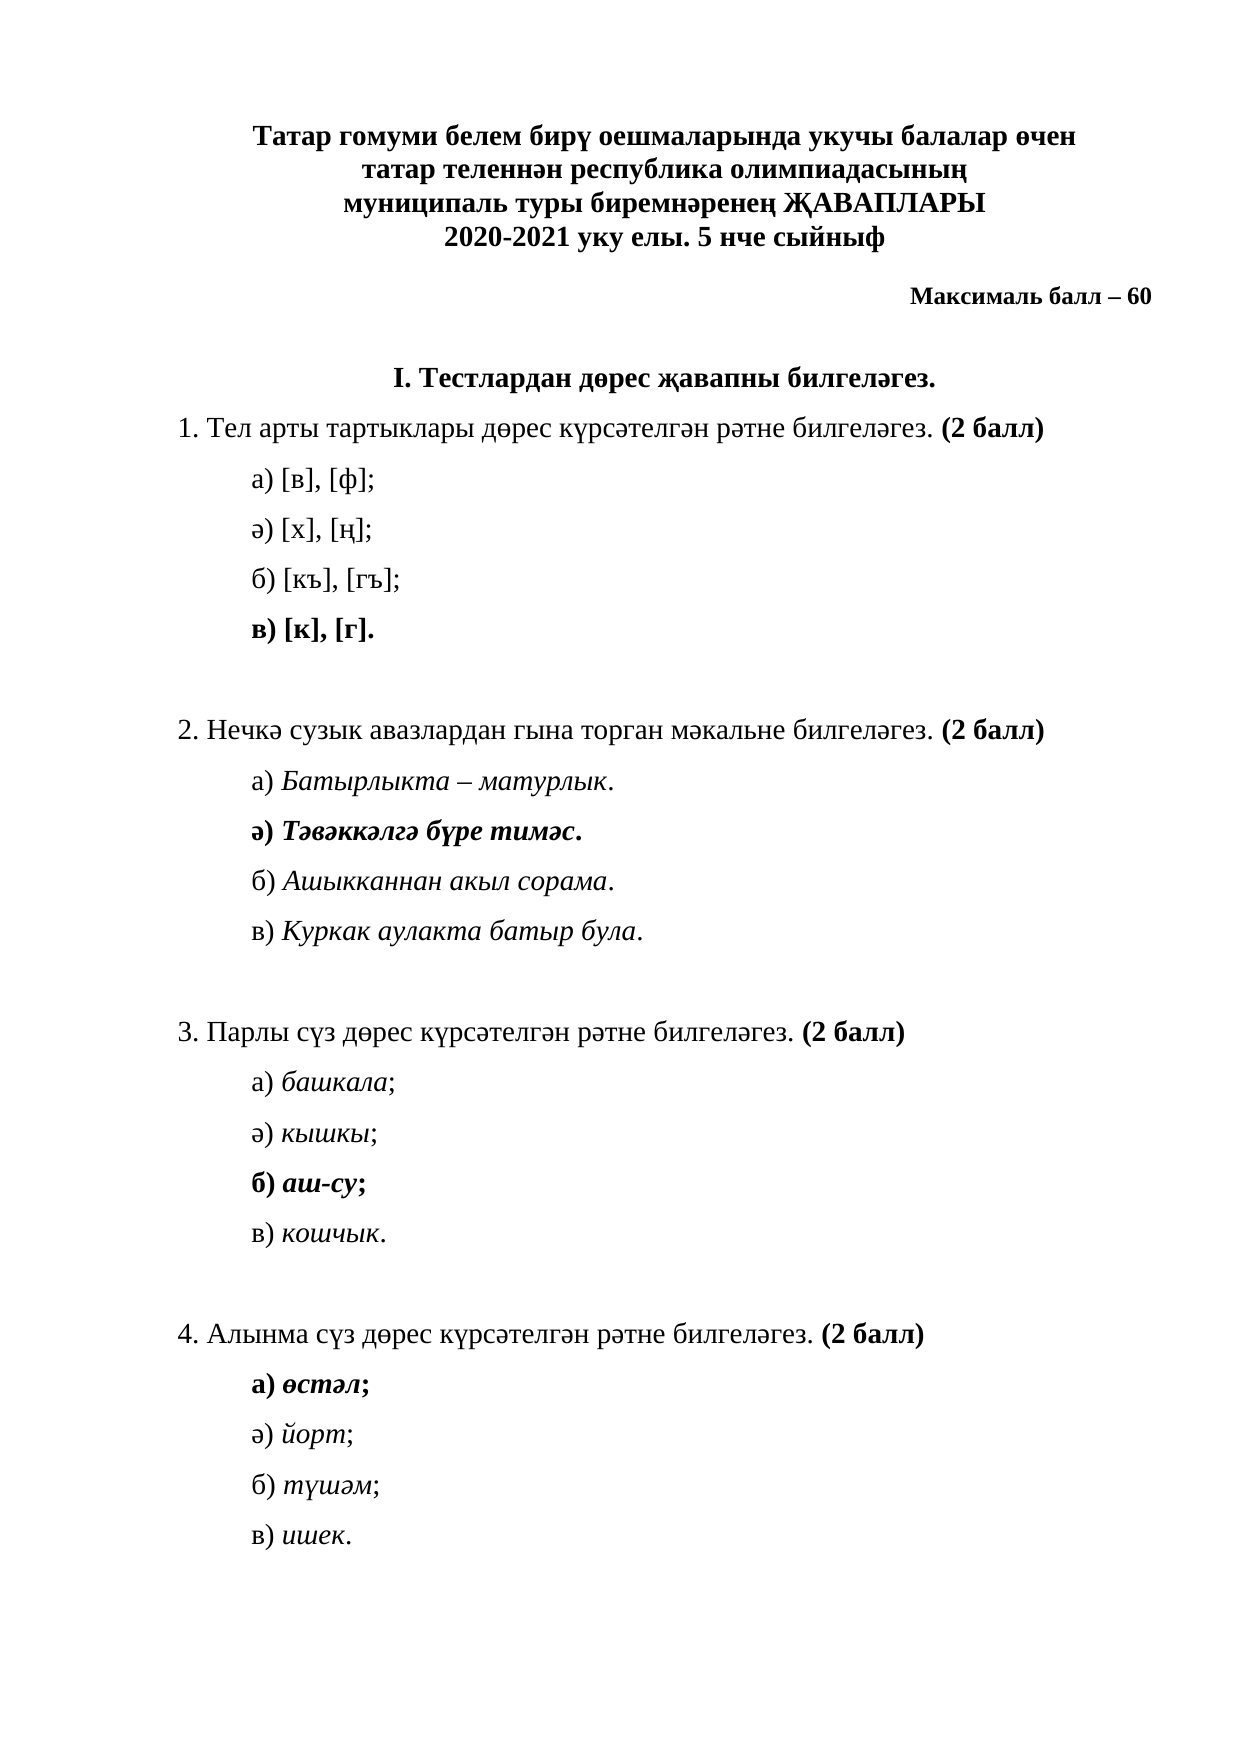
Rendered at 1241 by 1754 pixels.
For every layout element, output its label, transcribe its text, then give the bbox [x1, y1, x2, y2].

text 2020-2021 уку елы. 5 нче сыйныф [177, 219, 1152, 252]
text 4. Алынма сүз дөрес күрсәтелгән рәтне билгеләгез. (2 балл) [177, 1316, 1152, 1349]
text в) ишек. [177, 1517, 1152, 1551]
text татар теленнән республика олимпиадасының [177, 152, 1152, 185]
text Татар гомуми белем бирү оешмаларында укучы балалар өчен [177, 118, 1152, 152]
text а) өстәл; [177, 1366, 1152, 1400]
text а) Батырлыкта – матурлык. [177, 763, 1152, 796]
text б) түшәм; [177, 1467, 1152, 1501]
text ә) [х], [ң]; [177, 511, 1152, 544]
text а) [в], [ф]; [177, 461, 1152, 494]
text 2. Нечкә сузык авазлардан гына торган мәкальне билгеләгез. (2 балл) [177, 712, 1152, 746]
text в) [к], [г]. [177, 612, 1152, 645]
text 1. Тел арты тартыклары дөрес күрсәтелгән рәтне билгеләгез. (2 балл) [177, 410, 1152, 444]
text в) Куркак аулакта батыр була. [177, 913, 1152, 947]
text ә) Тәвәккәлгә бүре тимәс. [177, 813, 1152, 846]
text а) башкала; [177, 1064, 1152, 1098]
text б) Ашыкканнан акыл сорама. [177, 863, 1152, 897]
text б) [къ], [гъ]; [177, 561, 1152, 595]
text муниципаль туры биремнәренең ҖАВАПЛАРЫ [177, 185, 1152, 219]
text ә) йорт; [177, 1417, 1152, 1450]
text в) кошчык. [177, 1215, 1152, 1249]
text I. Тестлардан дөрес җавапны билгеләгез. [177, 360, 1152, 394]
text Максималь балл – 60 [177, 281, 1152, 310]
text б) аш-су; [177, 1165, 1152, 1199]
text 3. Парлы сүз дөрес күрсәтелгән рәтне билгеләгез. (2 балл) [177, 1014, 1152, 1048]
text ә) кышкы; [177, 1115, 1152, 1148]
